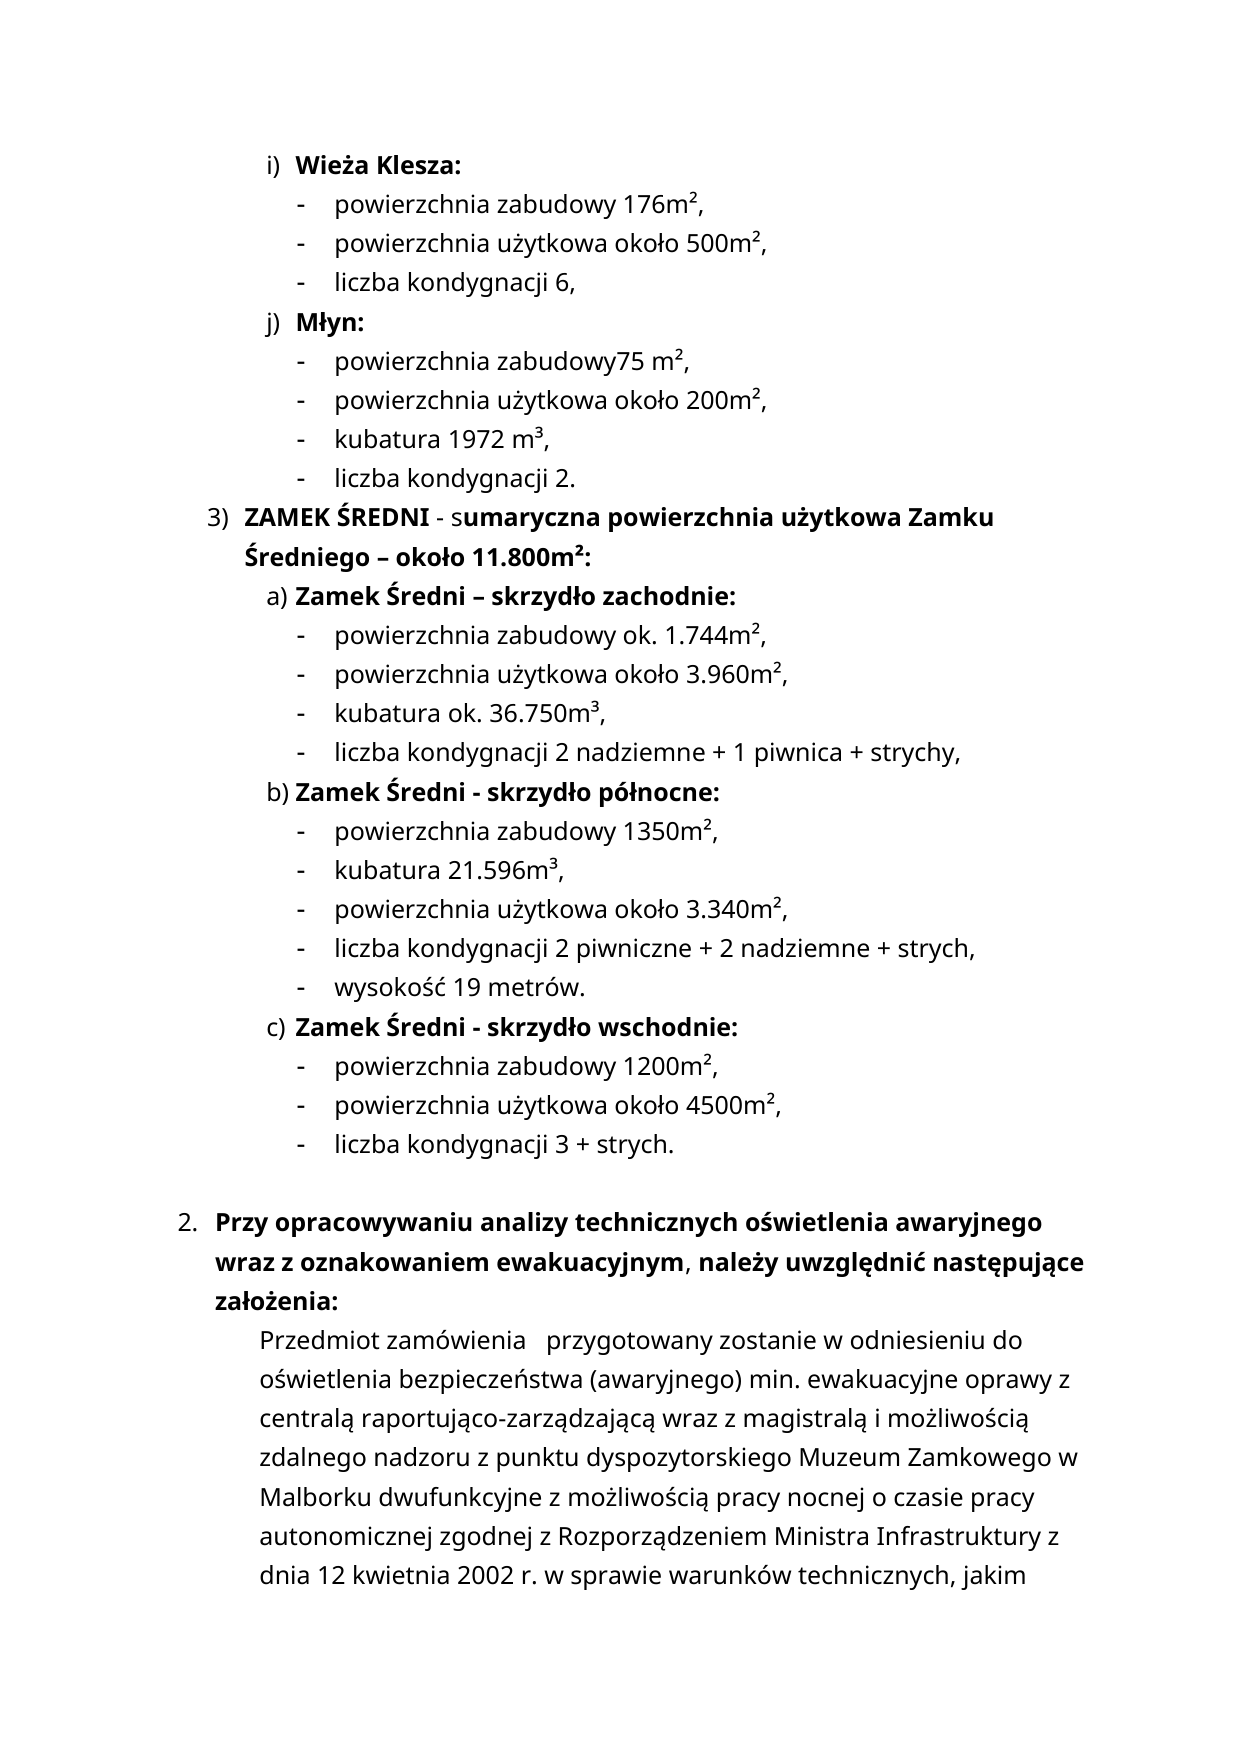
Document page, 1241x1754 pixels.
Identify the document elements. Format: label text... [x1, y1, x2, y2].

list wysokość 19 metrów. [297, 970, 1093, 1004]
list Zamek Średni - skrzydło wschodnie: [266, 1009, 1093, 1043]
list powierzchnia zabudowy 176m², [297, 187, 1093, 221]
list powierzchnia zabudowy 1350m², [297, 813, 1093, 847]
list Zamek Średni - skrzydło północne: [266, 774, 1093, 808]
list powierzchnia użytkowa około 3.340m², [297, 892, 1093, 926]
list kubatura ok. 36.750m³, [297, 696, 1093, 730]
list liczba kondygnacji 2 piwniczne + 2 nadziemne + strych, [297, 931, 1093, 965]
list ZAMEK ŚREDNI - sumaryczna powierzchnia użytkowa Zamku Średniego – około 11.800m²: [207, 500, 1093, 573]
list Przy opracowywaniu analizy technicznych oświetlenia awaryjnego wraz z oznakowaniem ewakuacyjnym, należy uwzględnić następujące założenia: [177, 1205, 1093, 1317]
list powierzchnia użytkowa około 200m², [297, 383, 1093, 417]
list kubatura 21.596m³, [297, 853, 1093, 887]
list liczba kondygnacji 3 + strych. [297, 1127, 1093, 1161]
list Zamek Średni – skrzydło zachodnie: [266, 578, 1093, 612]
list liczba kondygnacji 2 nadziemne + 1 piwnica + strychy, [297, 735, 1093, 769]
list Wieża Klesza: [266, 148, 1093, 182]
list powierzchnia zabudowy75 m², [297, 343, 1093, 377]
list liczba kondygnacji 2. [297, 461, 1093, 495]
list powierzchnia użytkowa około 500m², [297, 226, 1093, 260]
list kubatura 1972 m³, [297, 422, 1093, 456]
list liczba kondygnacji 6, [297, 265, 1093, 299]
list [259, 1323, 1093, 1592]
list Młyn: [266, 304, 1093, 338]
list powierzchnia użytkowa około 3.960m², [297, 657, 1093, 691]
list powierzchnia zabudowy ok. 1.744m², [297, 618, 1093, 652]
list powierzchnia zabudowy 1200m², [297, 1048, 1093, 1082]
list powierzchnia użytkowa około 4500m², [297, 1088, 1093, 1122]
